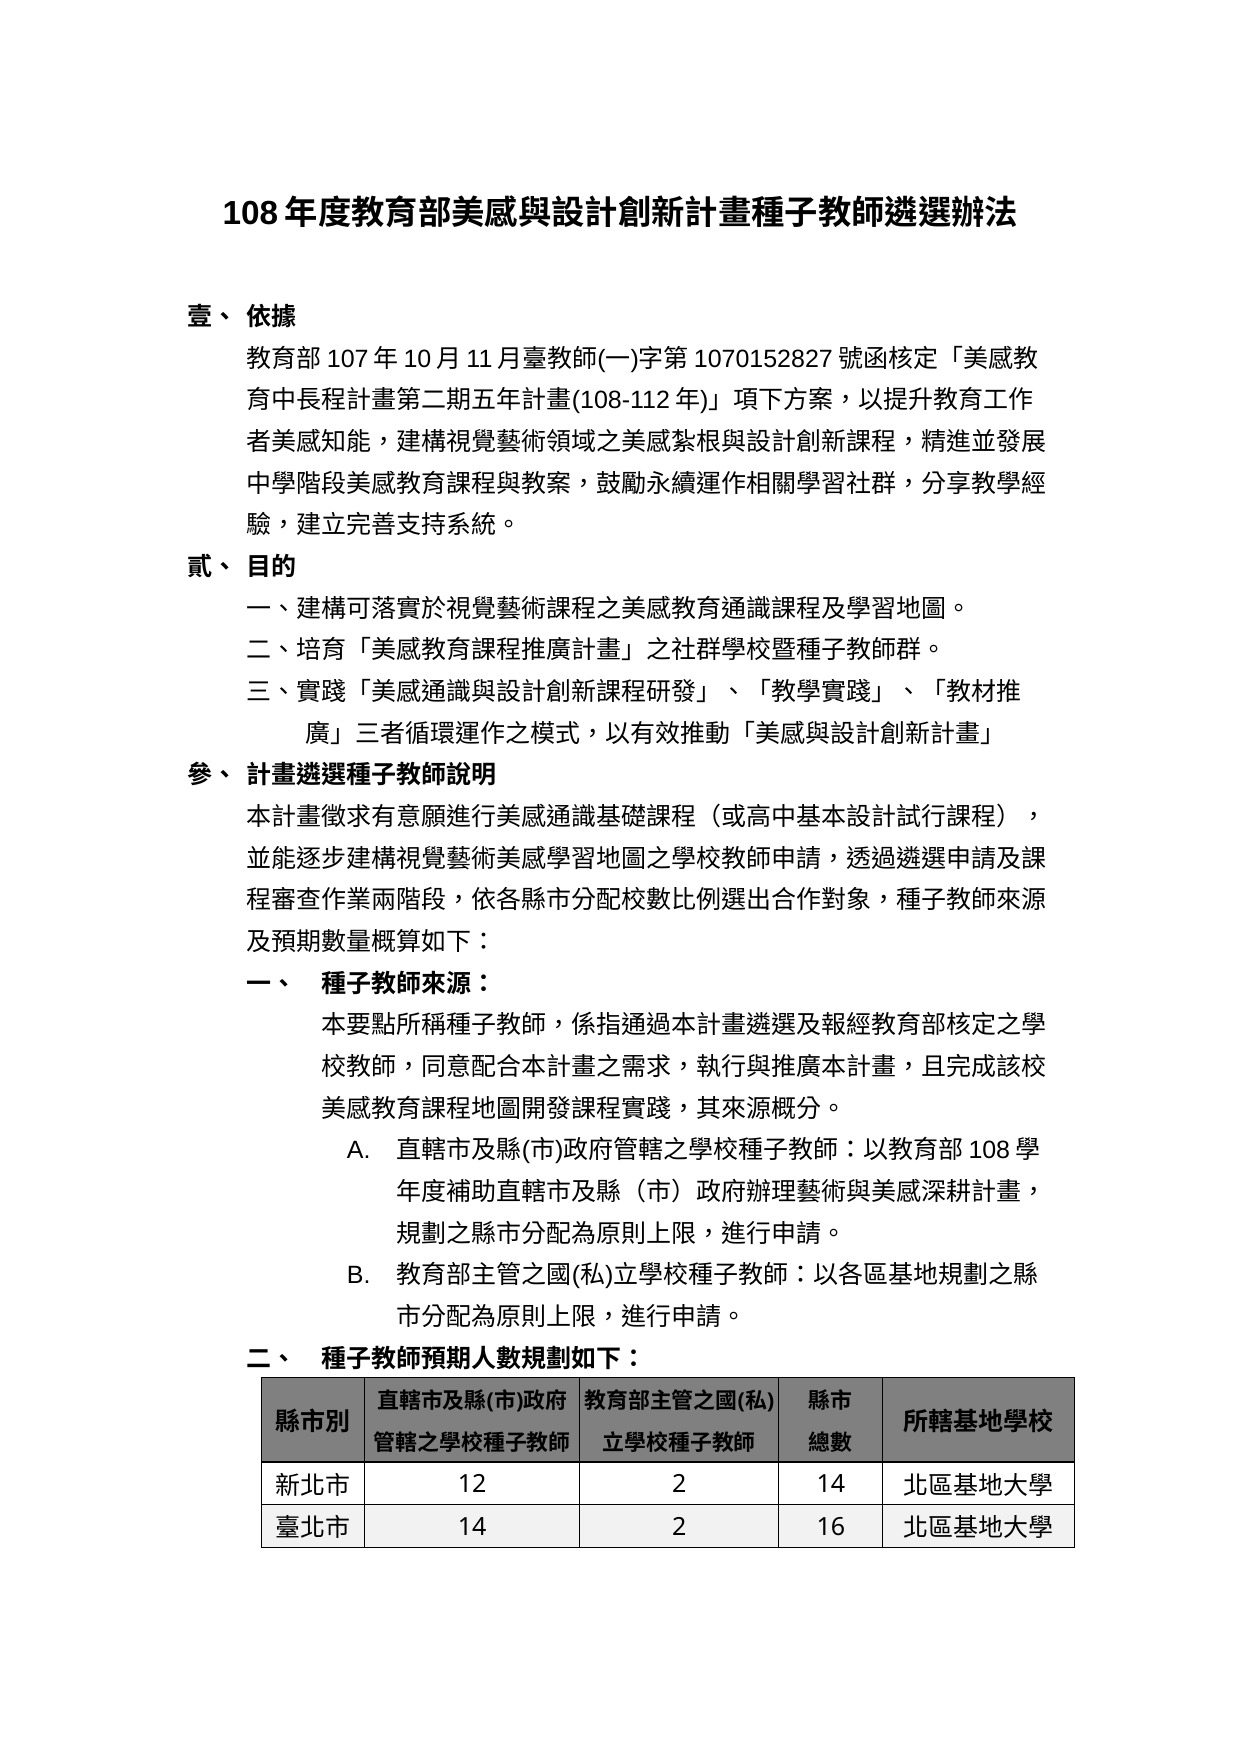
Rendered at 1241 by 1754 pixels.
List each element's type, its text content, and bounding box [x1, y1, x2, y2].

list 三、實踐「美感通識與設計創新課程研發」、「教學實踐」、「教材推廣」三者循環運作之模式，以有效推動「美感與設計創新計畫」 [246, 669, 1053, 752]
table_cell 14 [365, 1505, 579, 1547]
table_header 教育部主管之國(私)立學校種子教師 [580, 1378, 778, 1461]
table_cell 2 [580, 1463, 778, 1504]
list 依據 [187, 294, 1053, 335]
table_cell 北區基地大學 [883, 1505, 1074, 1547]
table_cell 臺北市 [262, 1505, 364, 1547]
list 教育部主管之國(私)立學校種子教師：以各區基地規劃之縣市分配為原則上限，進行申請。 [347, 1252, 1053, 1335]
table_header 所轄基地學校 [883, 1378, 1074, 1461]
list 計畫遴選種子教師說明 [187, 752, 1053, 794]
list 本計畫徵求有意願進行美感通識基礎課程（或高中基本設計試行課程），並能逐步建構視覺藝術美感學習地圖之學校教師申請，透過遴選申請及課程審查作業兩階段，依各縣市分配校數比例選出合作對象，種子教師來源及預期數量概算如下： [247, 794, 1053, 960]
list 教育部107年10月11月臺教師(一)字第1070152827號函核定「美感教育中長程計畫第二期五年計畫(108-112年)」項下方案，以提升教育工作者美感知能，建構視覺藝術領域之美感紮根與設計創新課程，精進並發展中學階段美感教育課程與教案，鼓勵永續運作相關學習社群，分享教學經驗，建立完善支持系統。 [247, 335, 1053, 544]
table_cell 14 [779, 1463, 882, 1504]
list 一、建構可落實於視覺藝術課程之美感教育通識課程及學習地圖。 [246, 585, 1053, 627]
table_header 縣市別 [262, 1378, 364, 1461]
list 種子教師預期人數規劃如下： [247, 1335, 1053, 1377]
list 直轄市及縣(市)政府管轄之學校種子教師：以教育部108學年度補助直轄市及縣（市）政府辦理藝術與美感深耕計畫，規劃之縣市分配為原則上限，進行申請。 [347, 1127, 1053, 1252]
table_header 直轄市及縣(市)政府管轄之學校種子教師 [365, 1378, 579, 1461]
list 種子教師來源： [247, 960, 1053, 1002]
text 108年度教育部美感與設計創新計畫種子教師遴選辦法 [187, 169, 1053, 252]
table_cell 12 [365, 1463, 579, 1504]
list 本要點所稱種子教師，係指通過本計畫遴選及報經教育部核定之學校教師，同意配合本計畫之需求，執行與推廣本計畫，且完成該校美感教育課程地圖開發課程實踐，其來源概分。 [322, 1002, 1053, 1127]
list 二、培育「美感教育課程推廣計畫」之社群學校暨種子教師群。 [246, 627, 1053, 669]
table_cell 新北市 [262, 1463, 364, 1504]
table_cell 2 [580, 1505, 778, 1547]
table_header 縣市 總數 [779, 1378, 882, 1461]
list 目的 [187, 544, 1053, 585]
table_cell 北區基地大學 [883, 1463, 1074, 1504]
table_cell 16 [779, 1505, 882, 1547]
